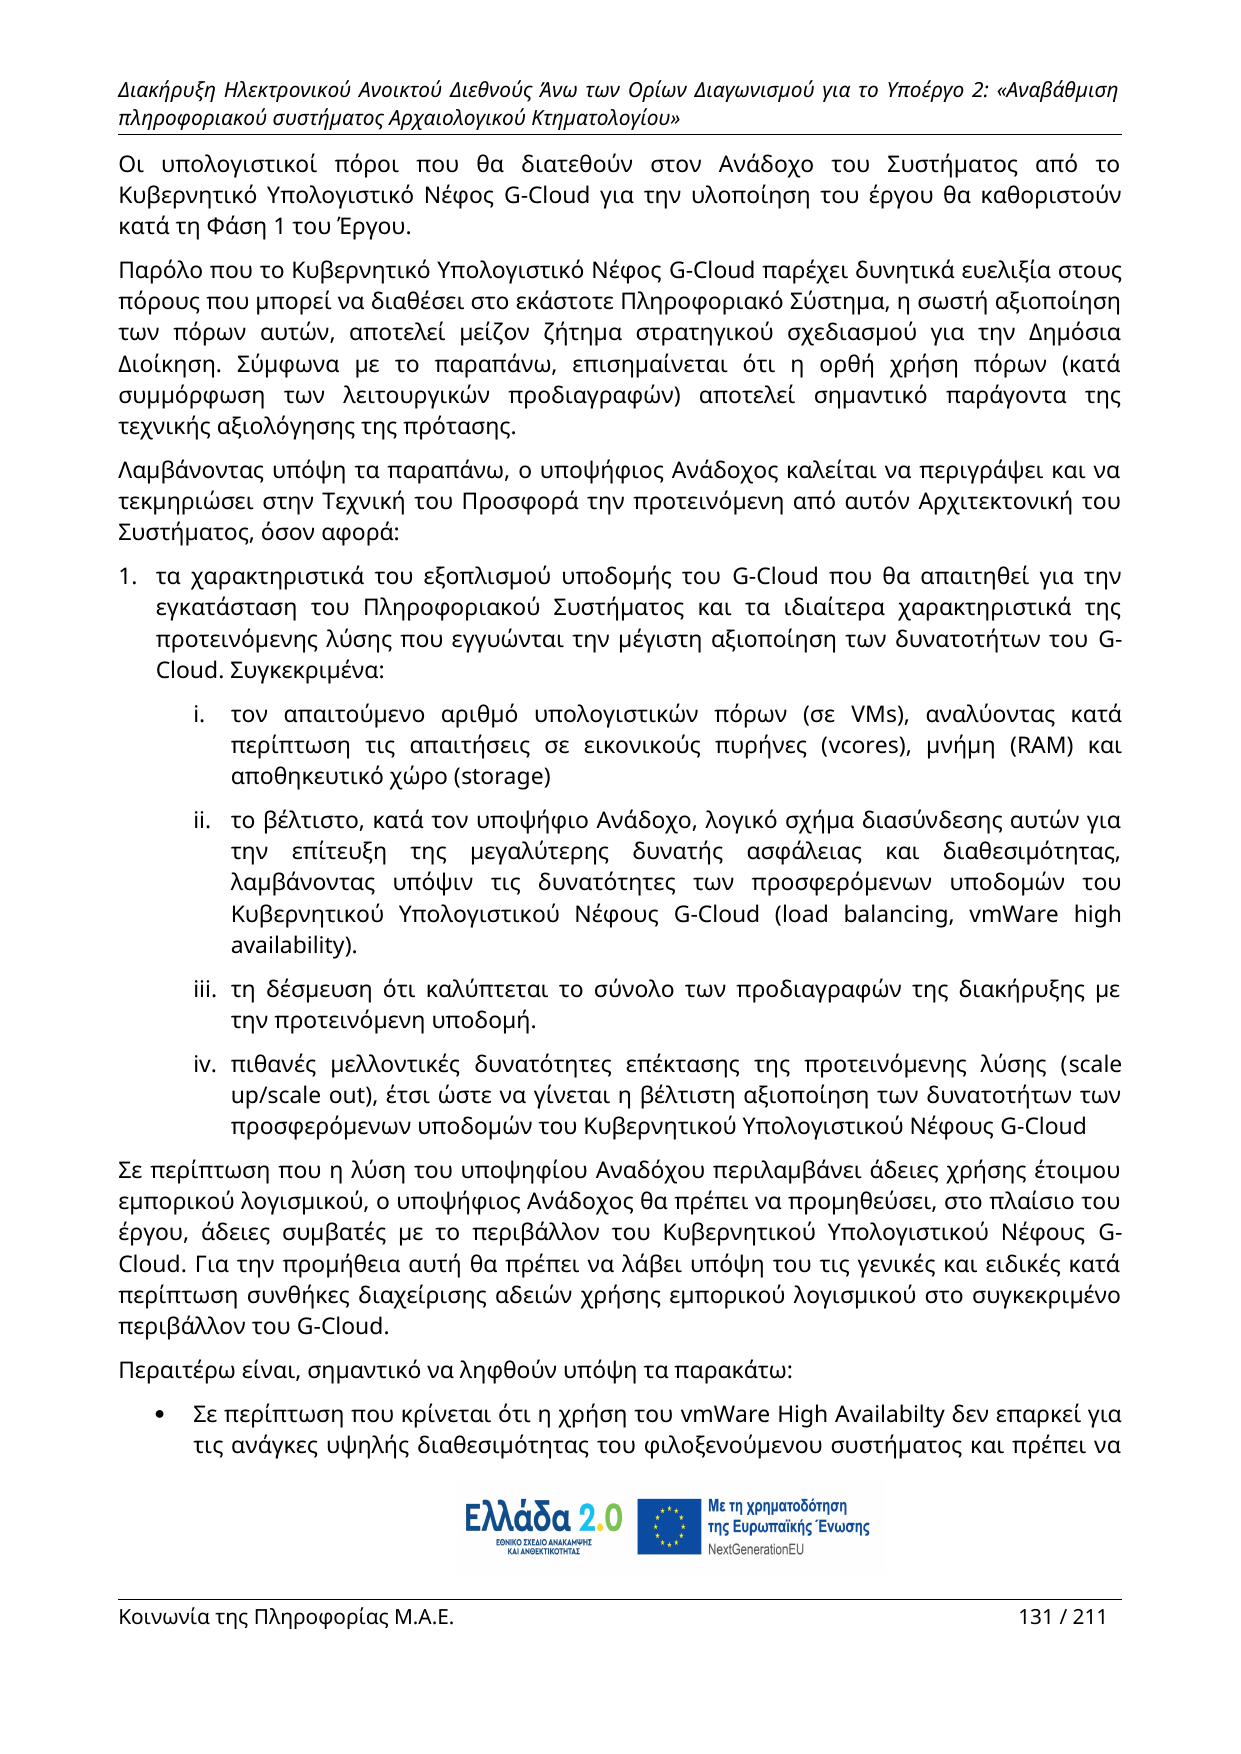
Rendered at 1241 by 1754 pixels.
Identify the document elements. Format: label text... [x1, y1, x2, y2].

text Παρόλο που το Κυβερνητικό Υπολογιστικό Νέφος G-Cloud παρέχει δυνητικά ευελιξία στους πόρους που μπορεί να διαθέσει στο εκάστοτε Πληροφοριακό Σύστημα, η σωστή αξιοποίηση των πόρων αυτών, αποτελεί μείζον ζήτημα στρατηγικού σχεδιασμού για την Δημόσια Διοίκηση. Σύμφωνα με το παραπάνω, επισημαίνεται ότι η ορθή χρήση πόρων (κατά συμμόρφωση των λειτουργικών προδιαγραφών) αποτελεί σημαντικό παράγοντα της τεχνικής αξιολόγησης της πρότασης. [118, 254, 1122, 441]
list το βέλτιστο, κατά τον υποψήφιο Ανάδοχο, λογικό σχήμα διασύνδεσης αυτών για την επίτευξη της μεγαλύτερης δυνατής ασφάλειας και διαθεσιμότητας, λαμβάνοντας υπόψιν τις δυνατότητες των προσφερόμενων υποδομών του Κυβερνητικού Υπολογιστικού Νέφους G-Cloud (load balancing, vmWare high availability). [193, 804, 1122, 960]
list τη δέσμευση ότι καλύπτεται το σύνολο των προδιαγραφών της διακήρυξης με την προτεινόμενη υποδομή. [193, 972, 1122, 1035]
picture [457, 1479, 885, 1575]
text Οι υπολογιστικοί πόροι που θα διατεθούν στον Ανάδοχο του Συστήματος από το Κυβερνητικό Υπολογιστικό Νέφος G-Cloud για την υλοποίηση του έργου θα καθοριστούν κατά τη Φάση 1 του Έργου. [118, 147, 1122, 241]
text Σε περίπτωση που η λύση του υποψηφίου Αναδόχου περιλαμβάνει άδειες χρήσης έτοιμου εμπορικού λογισμικού, ο υποψήφιος Ανάδοχος θα πρέπει να προμηθεύσει, στο πλαίσιο του έργου, άδειες συμβατές με το περιβάλλον του Κυβερνητικού Υπολογιστικού Νέφους G-Cloud. Για την προμήθεια αυτή θα πρέπει να λάβει υπόψη του τις γενικές και ειδικές κατά περίπτωση συνθήκες διαχείρισης αδειών χρήσης εμπορικού λογισμικού στο συγκεκριμένο περιβάλλον του G-Cloud. [118, 1154, 1122, 1341]
list τα χαρακτηριστικά του εξοπλισμού υποδομής του G-Cloud που θα απαιτηθεί για την εγκατάσταση του Πληροφοριακού Συστήματος και τα ιδιαίτερα χαρακτηριστικά της προτεινόμενης λύσης που εγγυώνται την μέγιστη αξιοποίηση των δυνατοτήτων του G-Cloud. Συγκεκριμένα: [118, 560, 1122, 685]
list τον απαιτούμενο αριθμό υπολογιστικών πόρων (σε VMs), αναλύοντας κατά περίπτωση τις απαιτήσεις σε εικονικούς πυρήνες (vcores), μνήμη (RAM) και αποθηκευτικό χώρο (storage) [193, 697, 1122, 791]
text Περαιτέρω είναι, σημαντικό να ληφθούν υπόψη τα παρακάτω: [118, 1354, 1122, 1385]
text Λαμβάνοντας υπόψη τα παραπάνω, ο υποψήφιος Ανάδοχος καλείται να περιγράψει και να τεκμηριώσει στην Τεχνική του Προσφορά την προτεινόμενη από αυτόν Αρχιτεκτονική του Συστήματος, όσον αφορά: [118, 454, 1122, 547]
list πιθανές μελλοντικές δυνατότητες επέκτασης της προτεινόμενης λύσης (scale up/scale out), έτσι ώστε να γίνεται η βέλτιστη αξιοποίηση των δυνατοτήτων των προσφερόμενων υποδομών του Κυβερνητικού Υπολογιστικού Νέφους G-Cloud [193, 1047, 1122, 1141]
